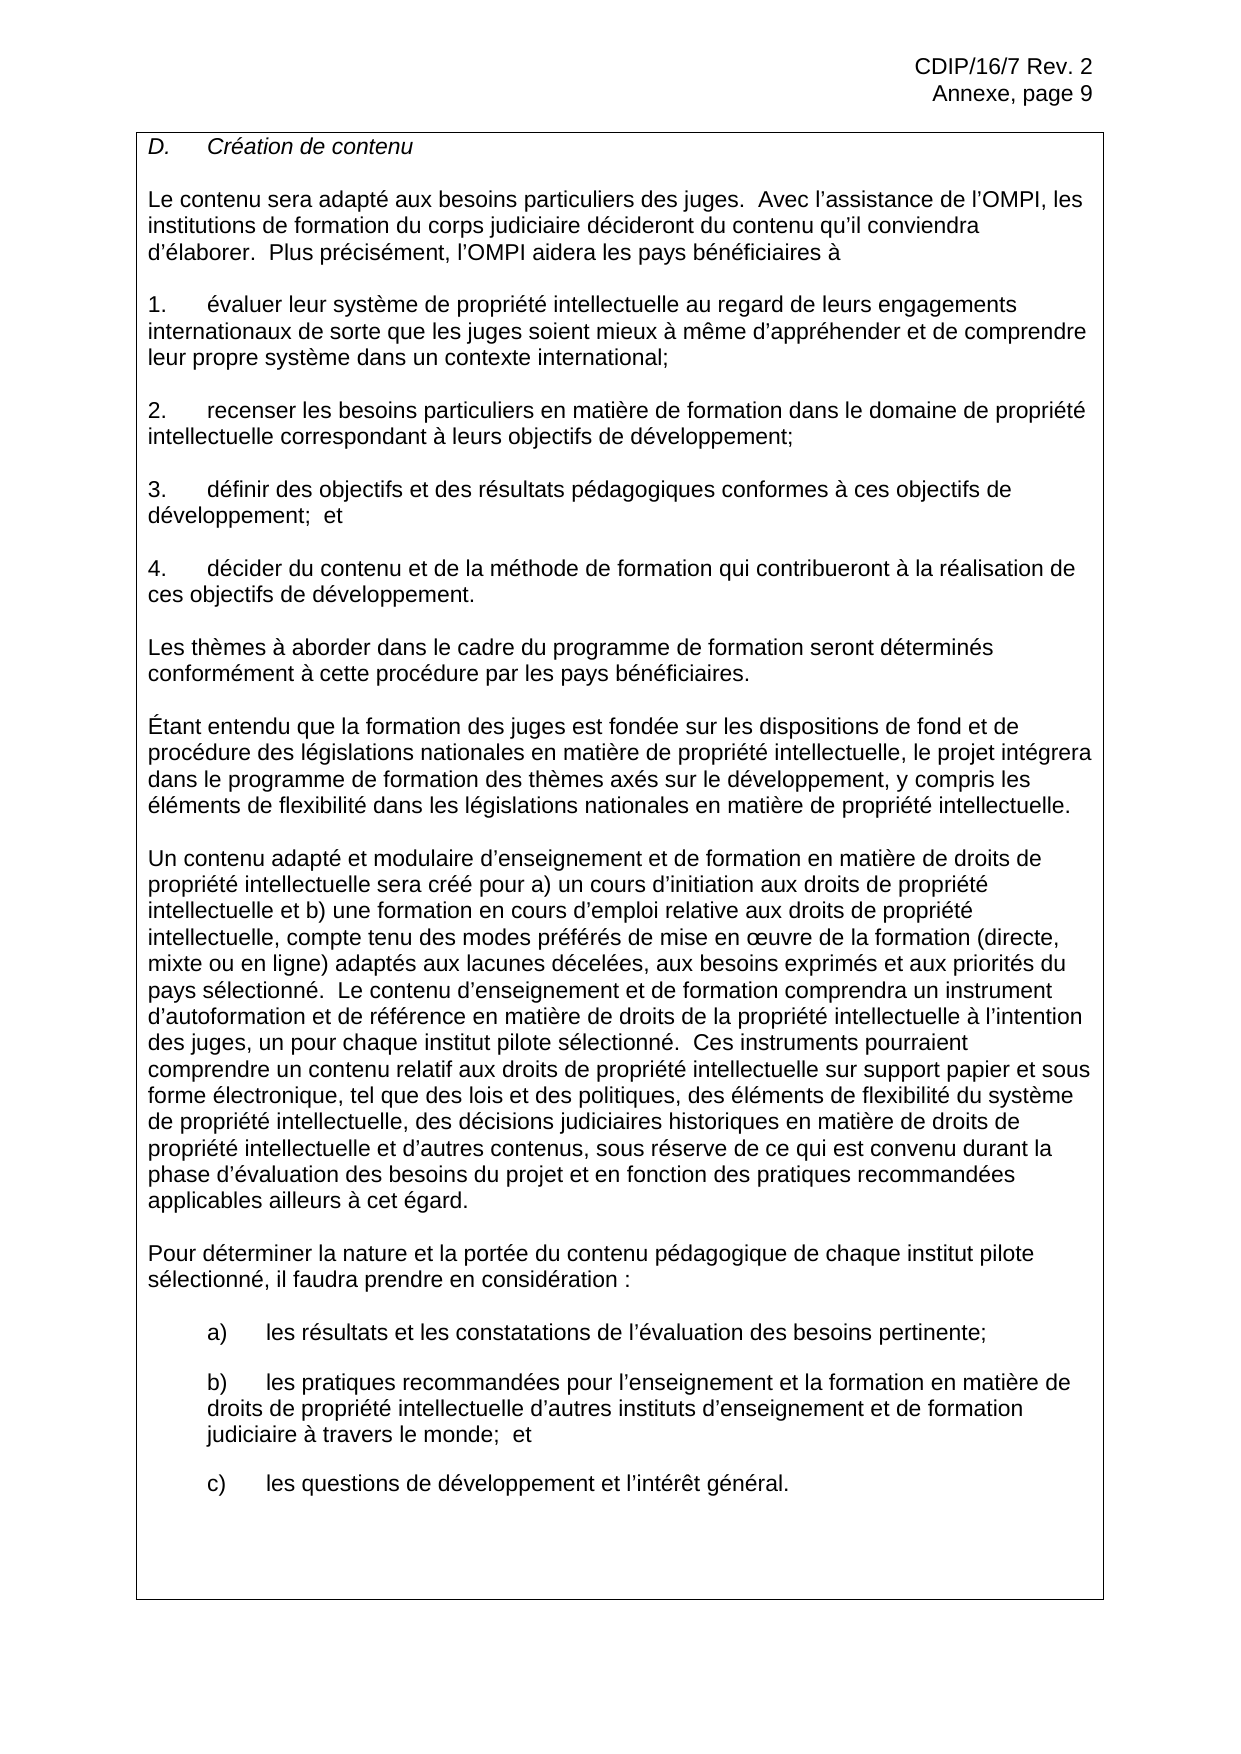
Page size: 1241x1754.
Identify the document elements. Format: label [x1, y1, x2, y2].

table_cell [137, 133, 1103, 1599]
